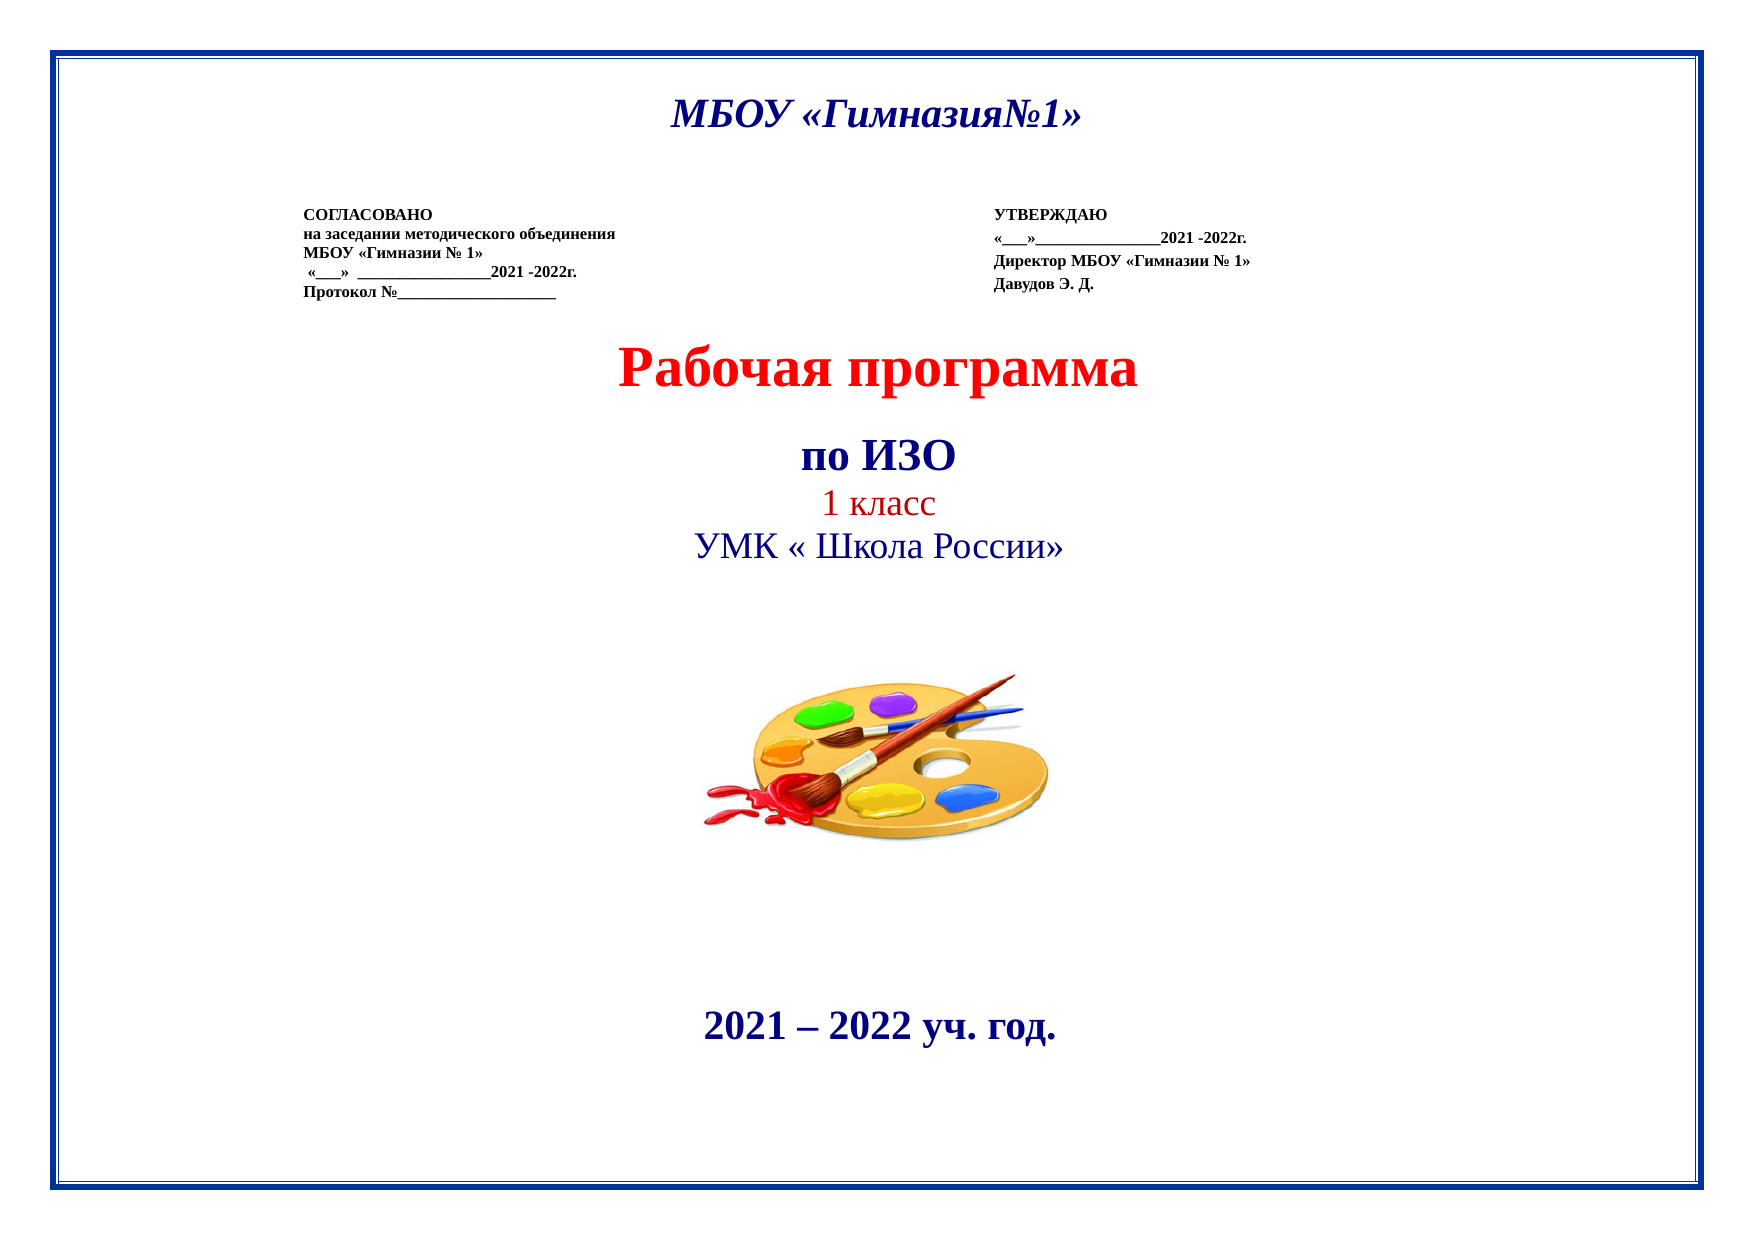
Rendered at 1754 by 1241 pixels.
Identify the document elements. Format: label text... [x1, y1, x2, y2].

picture [700, 627, 1058, 896]
text 1 класс [89, 480, 1669, 523]
text Рабочая программа [89, 332, 1669, 399]
table_header УТВЕРЖДАЮ «___»_______________2021 -2022г. Директор МБОУ «Гимназии № 1» Давудов Э. Д. [983, 205, 1466, 306]
text по ИЗО [89, 428, 1669, 480]
text МБОУ «Гимназия№1» [89, 88, 1669, 136]
text УМК « Школа России» [89, 523, 1669, 567]
table_header СОГЛАСОВАНО на заседании методического объединения МБОУ «Гимназии № 1» «___» ________________2021 -2022г. Протокол №___________________ [292, 205, 982, 306]
text 2021 – 2022 уч. год. [89, 1001, 1669, 1049]
